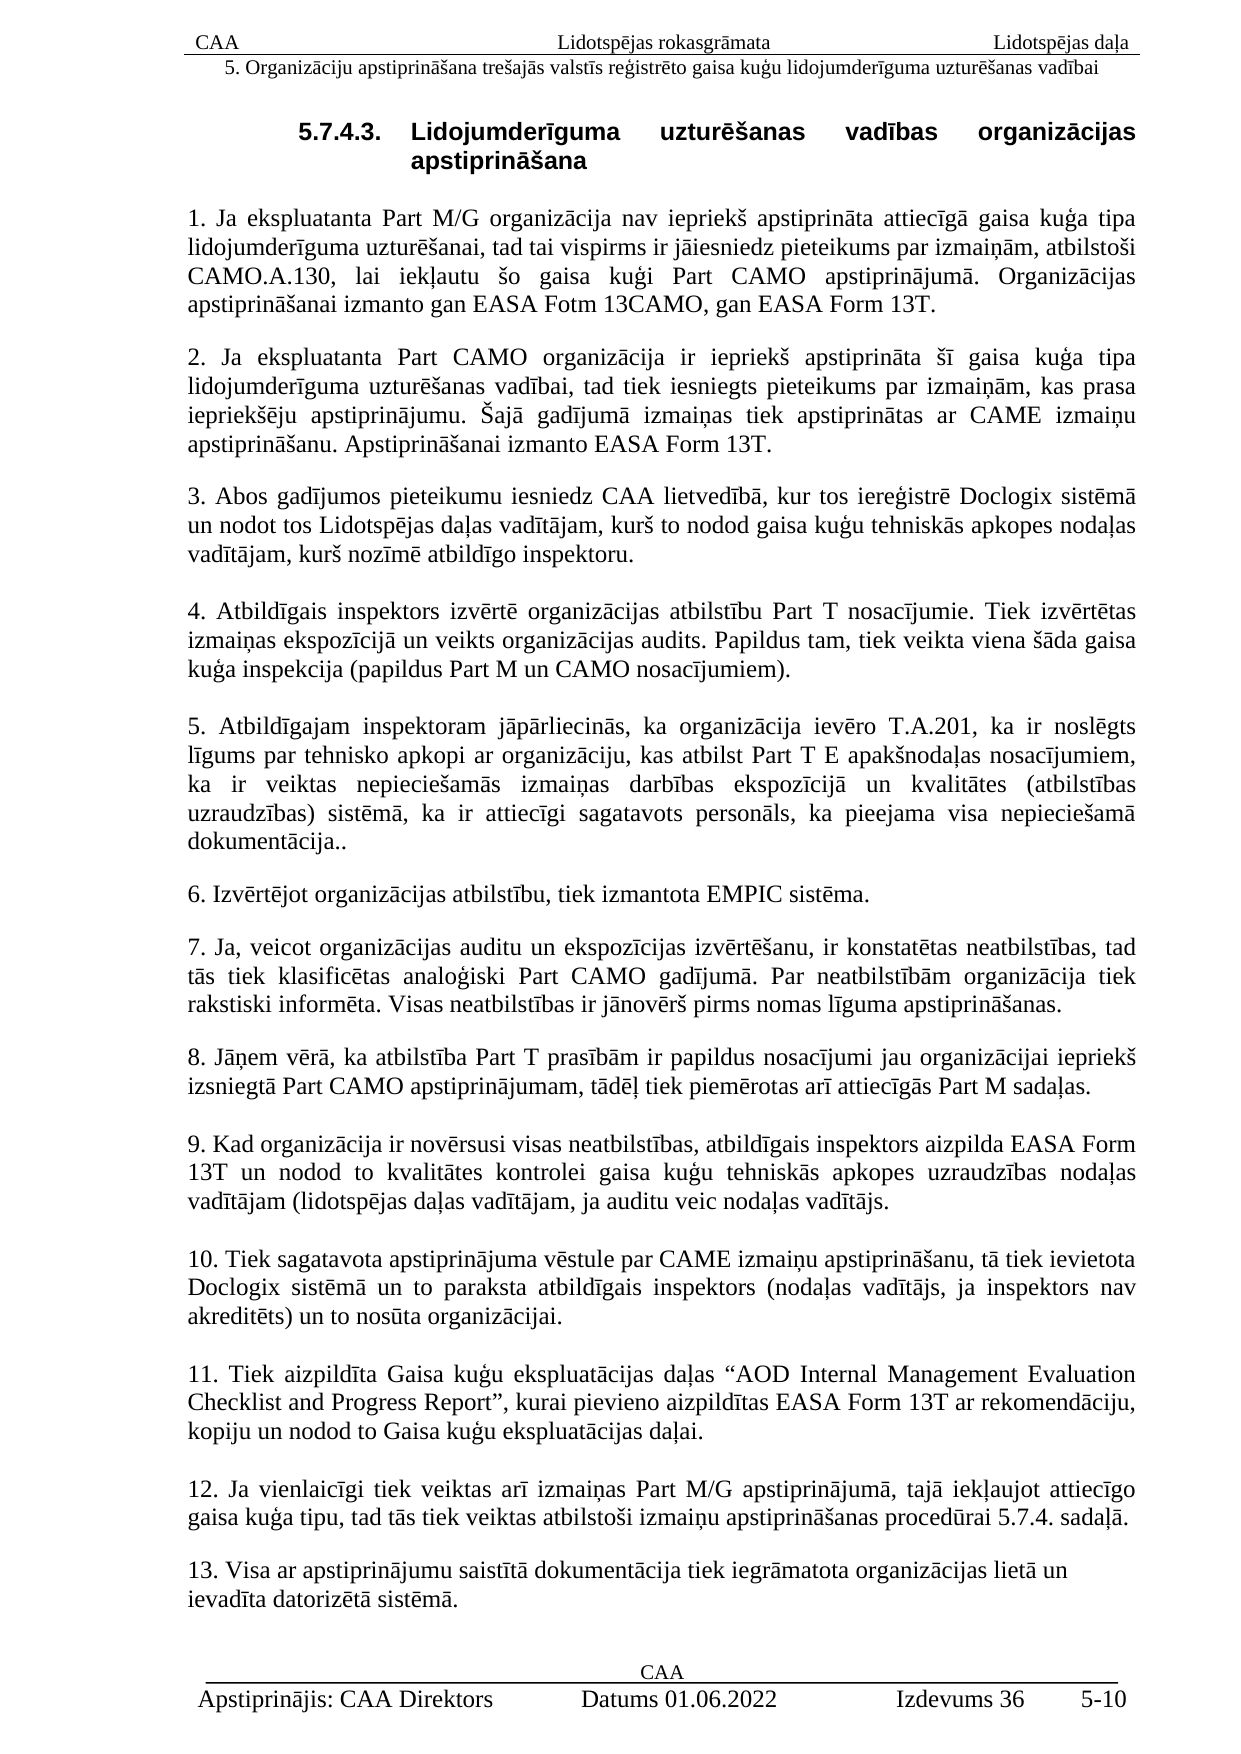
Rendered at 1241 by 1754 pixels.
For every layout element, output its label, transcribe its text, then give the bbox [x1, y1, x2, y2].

text 12. Ja vienlaicīgi tiek veiktas arī izmaiņas Part M/G apstiprinājumā, tajā iekļaujot attiecīgo gaisa kuģa tipu, tad tās tiek veiktas atbilstoši izmaiņu apstiprināšanas procedūrai 5.7.4. sadaļā. [187, 1474, 1137, 1531]
list Lidojumderīguma uzturēšanas vadības organizācijas apstiprināšana [298, 117, 1137, 174]
text 2. Ja ekspluatanta Part CAMO organizācija ir iepriekš apstiprināta šī gaisa kuģa tipa lidojumderīguma uzturēšanas vadībai, tad tiek iesniegts pieteikums par izmaiņām, kas prasa iepriekšēju apstiprinājumu. Šajā gadījumā izmaiņas tiek apstiprinātas ar CAME izmaiņu apstiprināšanu. Apstiprināšanai izmanto EASA Form 13T. [187, 342, 1137, 457]
text 11. Tiek aizpildīta Gaisa kuģu ekspluatācijas daļas “AOD Internal Management Evaluation Checklist and Progress Report”, kurai pievieno aizpildītas EASA Form 13T ar rekomendāciju, kopiju un nodod to Gaisa kuģu ekspluatācijas daļai. [187, 1359, 1137, 1445]
text 7. Ja, veicot organizācijas auditu un ekspozīcijas izvērtēšanu, ir konstatētas neatbilstības, tad tās tiek klasificētas analoģiski Part CAMO gadījumā. Par neatbilstībām organizācija tiek rakstiski informēta. Visas neatbilstības ir jānovērš pirms nomas līguma apstiprināšanas. [187, 932, 1137, 1018]
text 5. Atbildīgajam inspektoram jāpārliecinās, ka organizācija ievēro T.A.201, ka ir noslēgts līgums par tehnisko apkopi ar organizāciju, kas atbilst Part T E apakšnodaļas nosacījumiem, ka ir veiktas nepieciešamās izmaiņas darbības ekspozīcijā un kvalitātes (atbilstības uzraudzības) sistēmā, ka ir attiecīgi sagatavots personāls, ka pieejama visa nepieciešamā dokumentācija.. [187, 711, 1137, 855]
text 4. Atbildīgais inspektors izvērtē organizācijas atbilstību Part T nosacījumie. Tiek izvērtētas izmaiņas ekspozīcijā un veikts organizācijas audits. Papildus tam, tiek veikta viena šāda gaisa kuģa inspekcija (papildus Part M un CAMO nosacījumiem). [187, 596, 1137, 683]
text 10. Tiek sagatavota apstiprinājuma vēstule par CAME izmaiņu apstiprināšanu, tā tiek ievietota Doclogix sistēmā un to paraksta atbildīgais inspektors (nodaļas vadītājs, ja inspektors nav akreditēts) un to nosūta organizācijai. [187, 1244, 1137, 1330]
text 1. Ja ekspluatanta Part M/G organizācija nav iepriekš apstiprināta attiecīgā gaisa kuģa tipa lidojumderīguma uzturēšanai, tad tai vispirms ir jāiesniedz pieteikums par izmaiņām, atbilstoši CAMO.A.130, lai iekļautu šo gaisa kuģi Part CAMO apstiprinājumā. Organizācijas apstiprināšanai izmanto gan EASA Fotm 13CAMO, gan EASA Form 13T. [187, 203, 1137, 318]
text 3. Abos gadījumos pieteikumu iesniedz CAA lietvedībā, kur tos iereģistrē Doclogix sistēmā un nodot tos Lidotspējas daļas vadītājam, kurš to nodod gaisa kuģu tehniskās apkopes nodaļas vadītājam, kurš nozīmē atbildīgo inspektoru. [187, 481, 1137, 568]
text 8. Jāņem vērā, ka atbilstība Part T prasībām ir papildus nosacījumi jau organizācijai iepriekš izsniegtā Part CAMO apstiprinājumam, tādēļ tiek piemērotas arī attiecīgās Part M sadaļas. [187, 1042, 1137, 1100]
text 9. Kad organizācija ir novērsusi visas neatbilstības, atbildīgais inspektors aizpilda EASA Form 13T un nodod to kvalitātes kontrolei gaisa kuģu tehniskās apkopes uzraudzības nodaļas vadītājam (lidotspējas daļas vadītājam, ja auditu veic nodaļas vadītājs. [187, 1129, 1137, 1215]
text 13. Visa ar apstiprinājumu saistītā dokumentācija tiek iegrāmatota organizācijas lietā un ievadīta datorizētā sistēmā. [187, 1555, 1137, 1613]
text 6. Izvērtējot organizācijas atbilstību, tiek izmantota EMPIC sistēma. [187, 879, 1137, 908]
